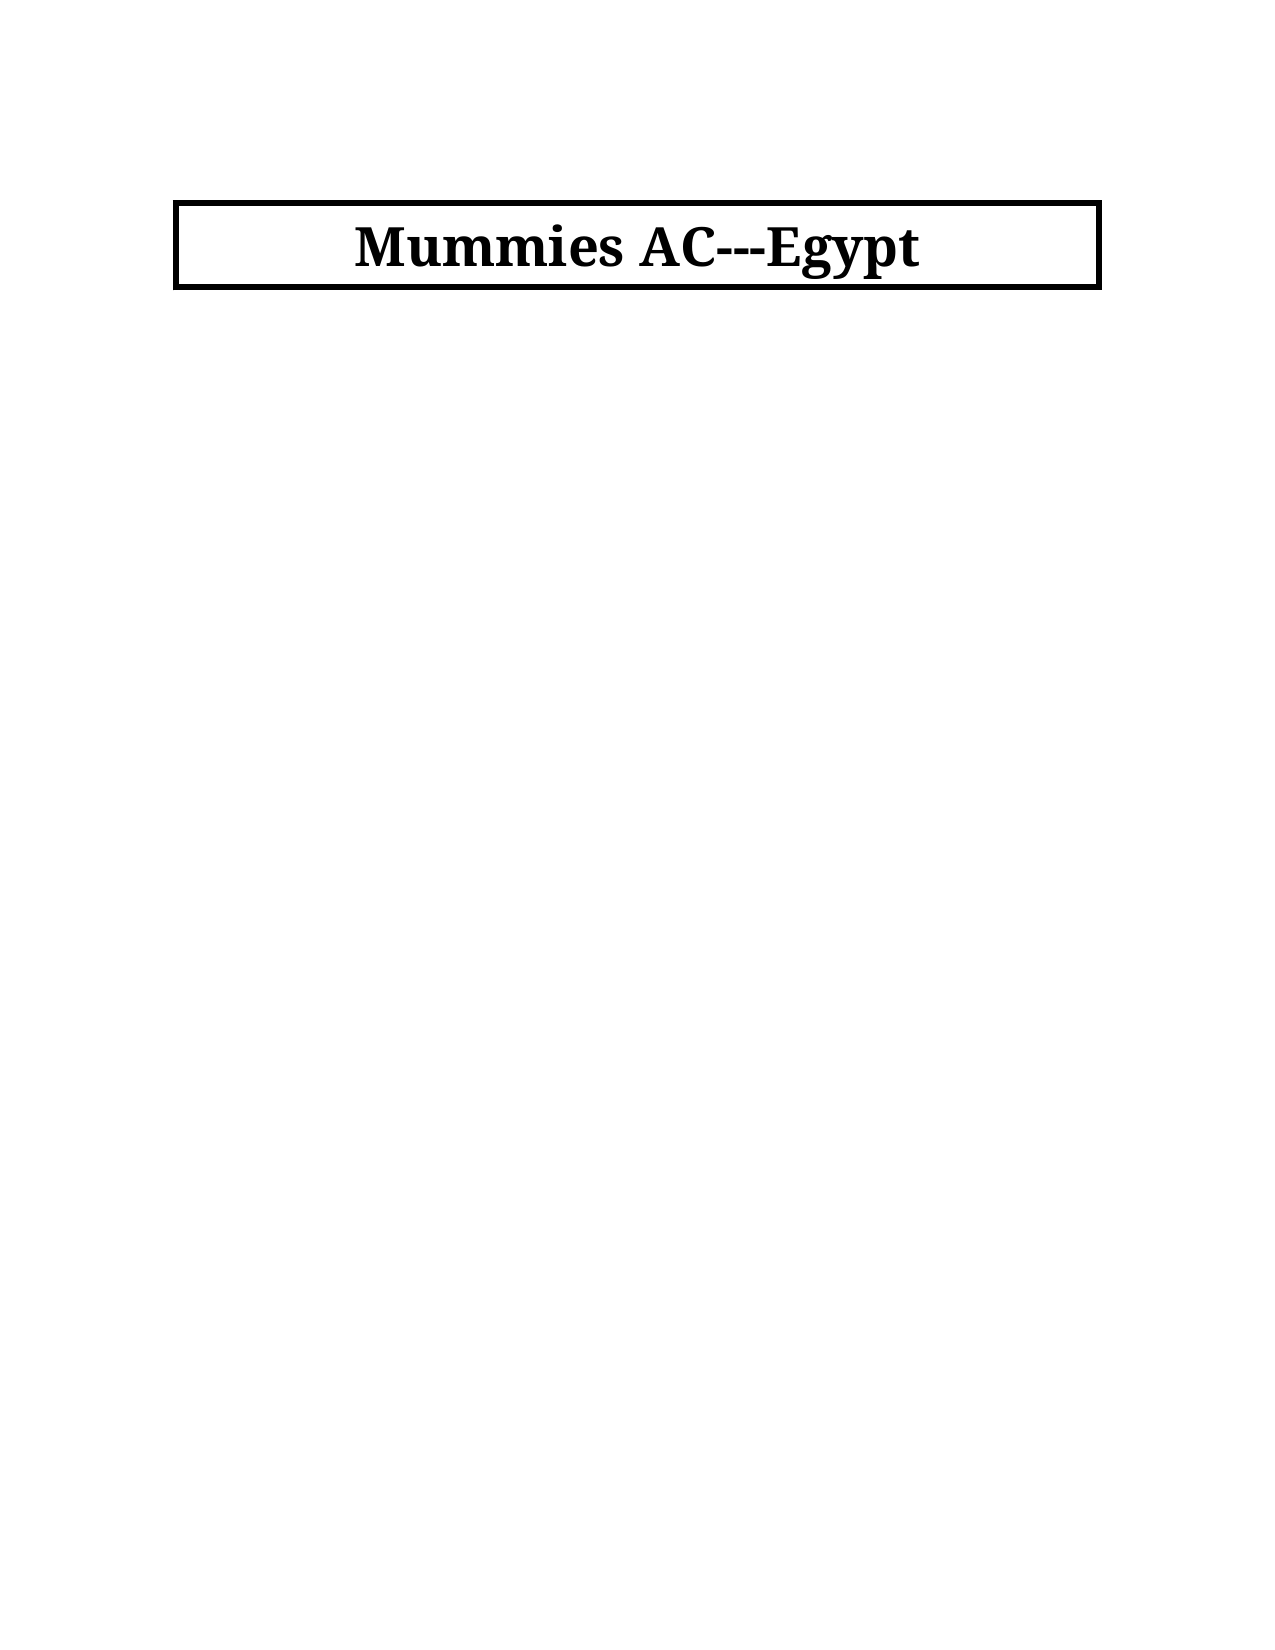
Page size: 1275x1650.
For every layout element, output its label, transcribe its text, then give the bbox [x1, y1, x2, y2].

subtitle Mummies AC---Egypt [179, 206, 1096, 284]
